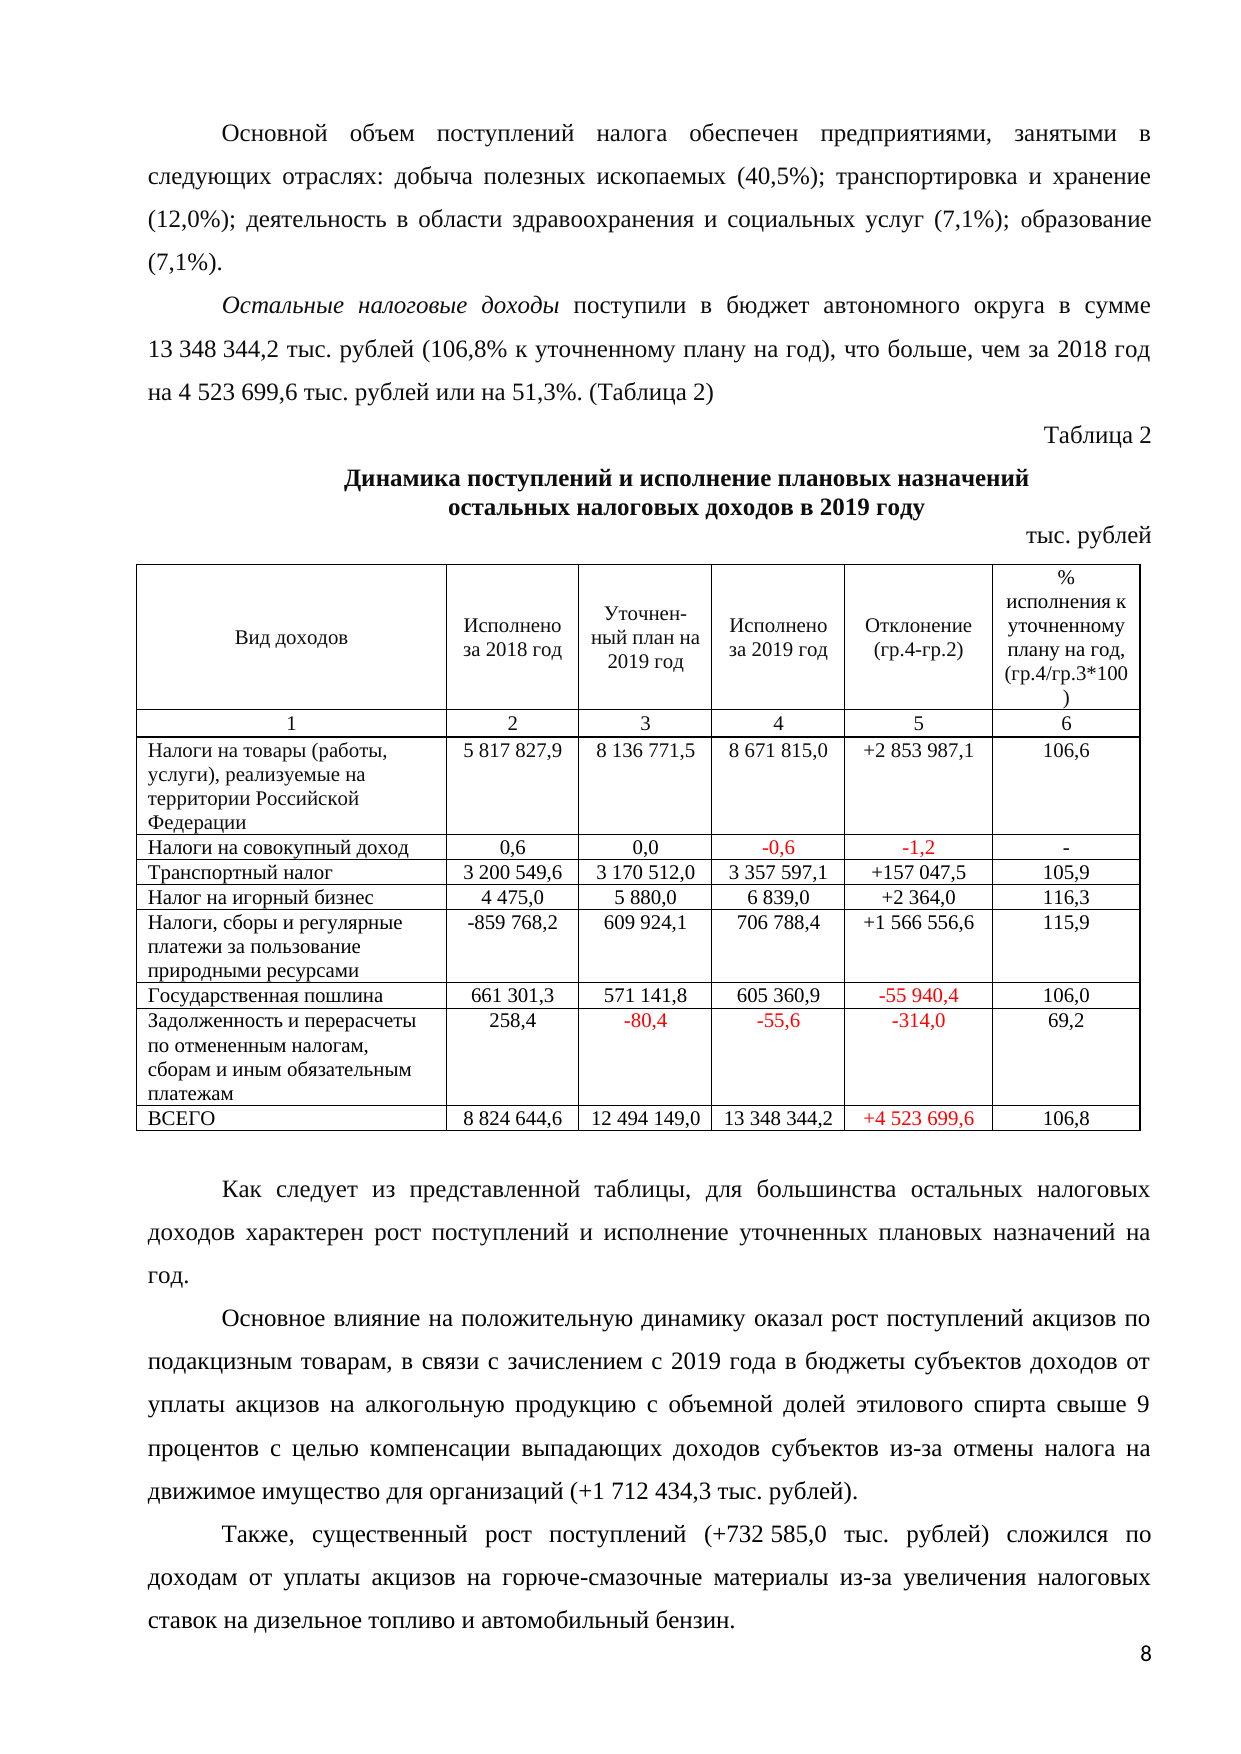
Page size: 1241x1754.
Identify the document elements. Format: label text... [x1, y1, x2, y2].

table_cell 1 [137, 710, 446, 736]
table_cell +2 364,0 [845, 885, 992, 909]
table_cell 4 475,0 [447, 885, 578, 909]
table_cell 116,3 [993, 885, 1139, 909]
table_cell Транспортный налог [137, 860, 446, 884]
text Динамика поступлений и исполнение плановых назначений [148, 463, 1152, 492]
table_cell 609 924,1 [579, 910, 711, 982]
text Основное влияние на положительную динамику оказал рост поступлений акцизов по подакцизным товарам, в связи с зачислением с 2019 года в бюджеты субъектов доходов от уплаты акцизов на алкогольную продукцию с объемной долей этилового спирта свыше 9 процентов с целью компенсации выпадающих доходов субъектов из-за отмены налога на движимое имущество для организаций (+1 712 434,3 тыс. рублей). [148, 1303, 1152, 1504]
table_cell 706 788,4 [712, 910, 844, 982]
table_cell 12 494 149,0 [579, 1106, 711, 1130]
table_cell 105,9 [993, 860, 1139, 884]
table_cell 5 [845, 710, 992, 736]
table_header Исполнено за 2018 год [447, 565, 578, 709]
text Основной объем поступлений налога обеспечен предприятиями, занятыми в следующих отраслях: добыча полезных ископаемых (40,5%); транспортировка и хранение (12,0%); деятельность в области здравоохранения и социальных услуг (7,1%); образование (7,1%). [148, 118, 1152, 276]
text остальных налоговых доходов в 2019 году [148, 492, 1152, 521]
table_cell 5 880,0 [579, 885, 711, 909]
table_cell 6 839,0 [712, 885, 844, 909]
table_cell +157 047,5 [845, 860, 992, 884]
table_cell 258,4 [447, 1009, 578, 1105]
table_cell 3 170 512,0 [579, 860, 711, 884]
table_cell - [993, 835, 1139, 859]
table_cell +1 566 556,6 [845, 910, 992, 982]
table_cell Задолженность и перерасчеты по отмененным налогам, сборам и иным обязательным платежам [137, 1009, 446, 1105]
table_cell 0,6 [447, 835, 578, 859]
table_cell 3 200 549,6 [447, 860, 578, 884]
table_cell 0,0 [579, 835, 711, 859]
table_cell 6 [993, 710, 1139, 736]
text Как следует из представленной таблицы, для большинства остальных налоговых доходов характерен рост поступлений и исполнение уточненных плановых назначений на год. [148, 1174, 1152, 1289]
table_header Отклонение (гр.4-гр.2) [845, 565, 992, 709]
table_cell -859 768,2 [447, 910, 578, 982]
table_cell 3 [579, 710, 711, 736]
table_cell -55 940,4 [845, 983, 992, 1007]
table_cell Государственная пошлина [137, 983, 446, 1007]
table_cell 13 348 344,2 [712, 1106, 844, 1130]
table_header % исполнения к уточненному плану на год, (гр.4/гр.3*100) [993, 565, 1139, 709]
table_cell 8 671 815,0 [712, 738, 844, 834]
text Остальные налоговые доходы поступили в бюджет автономного округа в сумме 13 348 344,2 тыс. рублей (106,8% к уточненному плану на год), что больше, чем за 2018 год на 4 523 699,6 тыс. рублей или на 51,3%. (Таблица 2) [148, 291, 1152, 406]
table_cell Налоги, сборы и регулярные платежи за пользование природными ресурсами [137, 910, 446, 982]
table_cell 8 824 644,6 [447, 1106, 578, 1130]
table_cell -314,0 [845, 1009, 992, 1105]
table_cell +4 523 699,6 [845, 1106, 992, 1130]
table_cell -0,6 [712, 835, 844, 859]
table_header Исполнено за 2019 год [712, 565, 844, 709]
text Также, существенный рост поступлений (+732 585,0 тыс. рублей) сложился по доходам от уплаты акцизов на горюче-смазочные материалы из-за увеличения налоговых ставок на дизельное топливо и автомобильный бензин. [148, 1519, 1152, 1634]
table_cell Налоги на совокупный доход [137, 835, 446, 859]
table_header Уточнен-ный план на 2019 год [579, 565, 711, 709]
table_cell +2 853 987,1 [845, 738, 992, 834]
table_cell 106,6 [993, 738, 1139, 834]
text Таблица 2 [148, 420, 1152, 449]
table_cell 605 360,9 [712, 983, 844, 1007]
text тыс. рублей [148, 521, 1152, 549]
table_header Вид доходов [137, 565, 446, 709]
table_cell 661 301,3 [447, 983, 578, 1007]
table_cell ВСЕГО [137, 1106, 446, 1130]
table_cell 2 [447, 710, 578, 736]
table_cell 3 357 597,1 [712, 860, 844, 884]
table_cell 115,9 [993, 910, 1139, 982]
table_cell 69,2 [993, 1009, 1139, 1105]
table_cell -80,4 [579, 1009, 711, 1105]
table_cell -55,6 [712, 1009, 844, 1105]
table_cell Налоги на товары (работы, услуги), реализуемые на территории Российской Федерации [137, 738, 446, 834]
table_cell 8 136 771,5 [579, 738, 711, 834]
table_cell 106,8 [993, 1106, 1139, 1130]
table_cell Налог на игорный бизнес [137, 885, 446, 909]
table_cell 571 141,8 [579, 983, 711, 1007]
table_cell 106,0 [993, 983, 1139, 1007]
table_cell -1,2 [845, 835, 992, 859]
table_cell 4 [712, 710, 844, 736]
table_cell 5 817 827,9 [447, 738, 578, 834]
